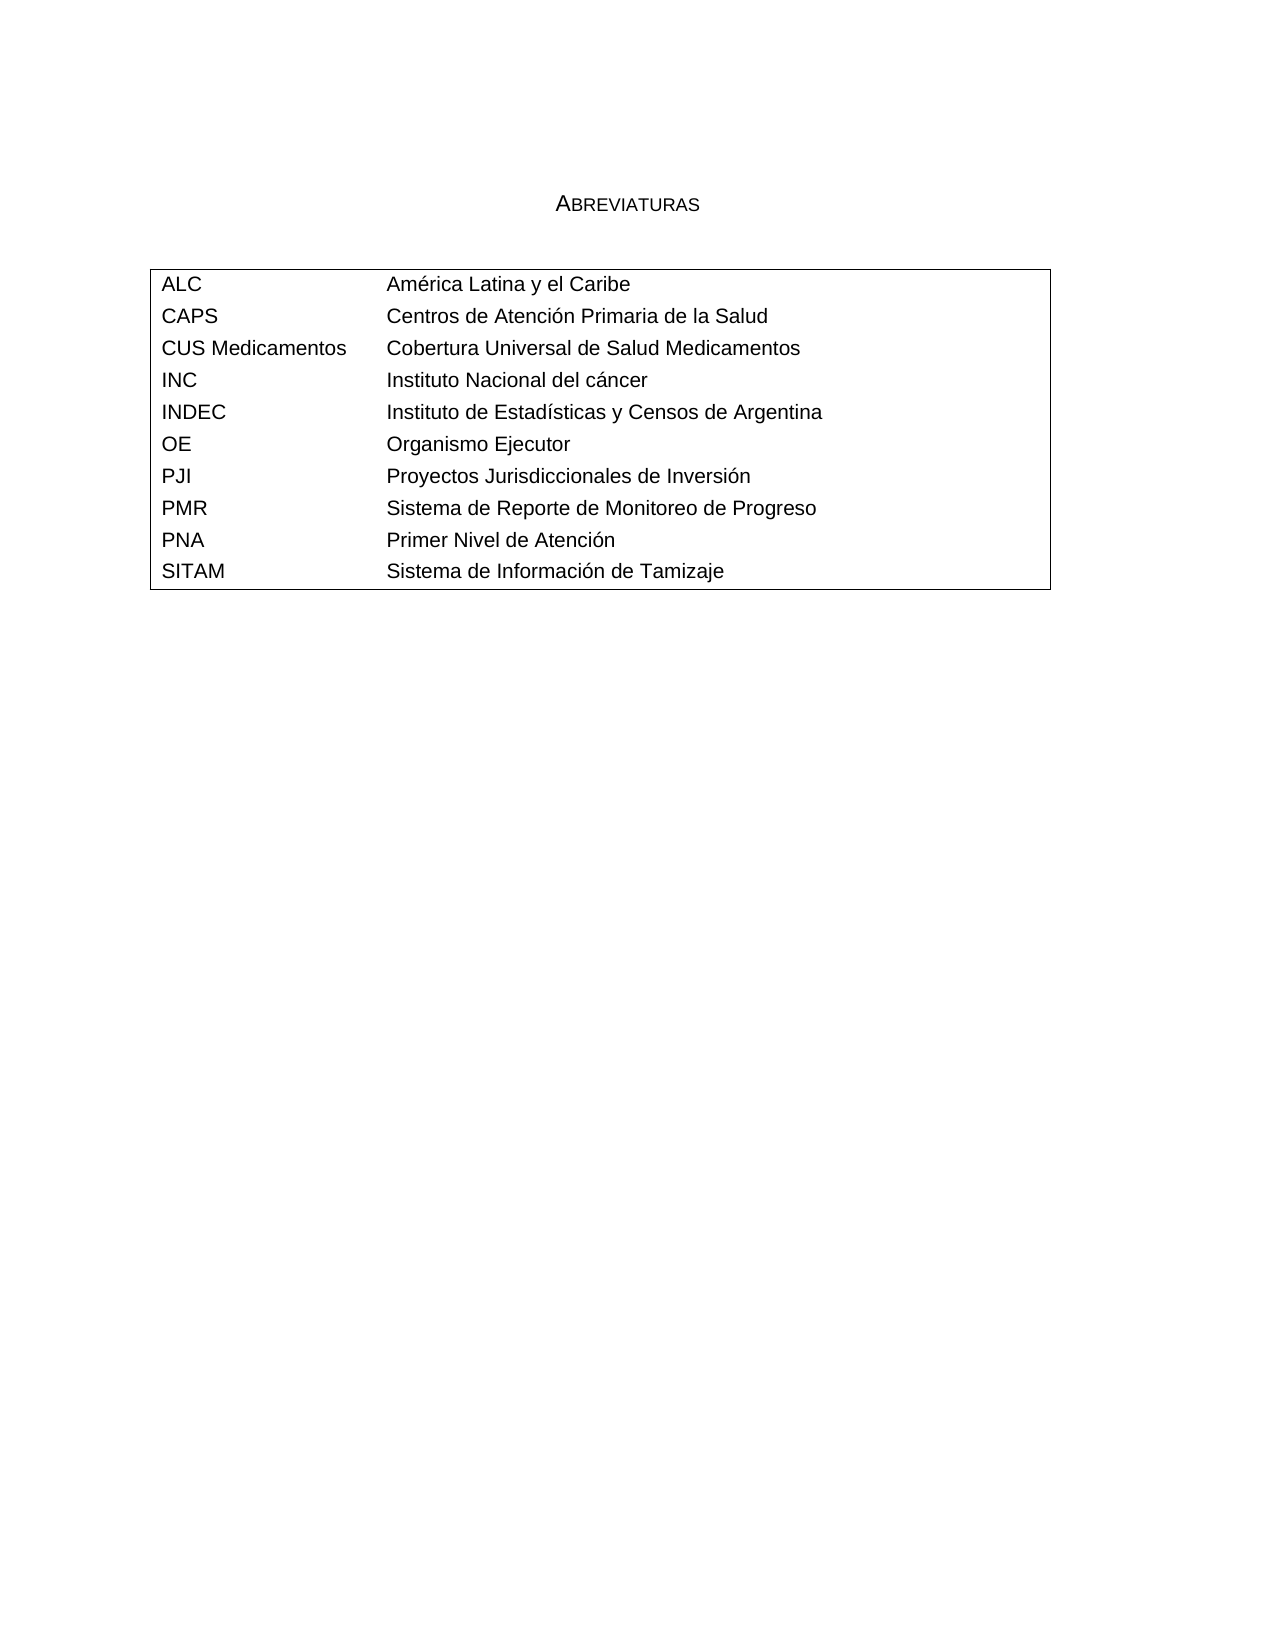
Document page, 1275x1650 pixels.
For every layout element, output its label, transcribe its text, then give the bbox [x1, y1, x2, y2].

table_header América Latina y el Caribe [375, 270, 1050, 301]
table_cell Sistema de Información de Tamizaje [375, 557, 1050, 589]
table_cell Sistema de Reporte de Monitoreo de Progreso [375, 493, 1050, 525]
table_cell oe [151, 429, 375, 461]
table_cell Proyectos Jurisdiccionales de Inversión [375, 461, 1050, 493]
table_cell Cobertura Universal de Salud Medicamentos [375, 334, 1050, 365]
table_cell Organismo Ejecutor [375, 429, 1050, 461]
table_cell caps [151, 301, 375, 333]
table_cell PJI [151, 461, 375, 493]
list Abreviaturas [150, 189, 1106, 216]
table_cell indec [151, 398, 375, 429]
table_cell inc [151, 365, 375, 397]
table_cell sitam [151, 557, 375, 589]
table_cell Instituto Nacional del cáncer [375, 365, 1050, 397]
table_cell CUs Medicamentos [151, 334, 375, 365]
table_cell Instituto de Estadísticas y Censos de Argentina [375, 398, 1050, 429]
table_header alc [151, 270, 375, 301]
table_cell pna [151, 525, 375, 557]
table_cell pmr [151, 493, 375, 525]
table_cell Primer Nivel de Atención [375, 525, 1050, 557]
table_cell Centros de Atención Primaria de la Salud [375, 301, 1050, 333]
